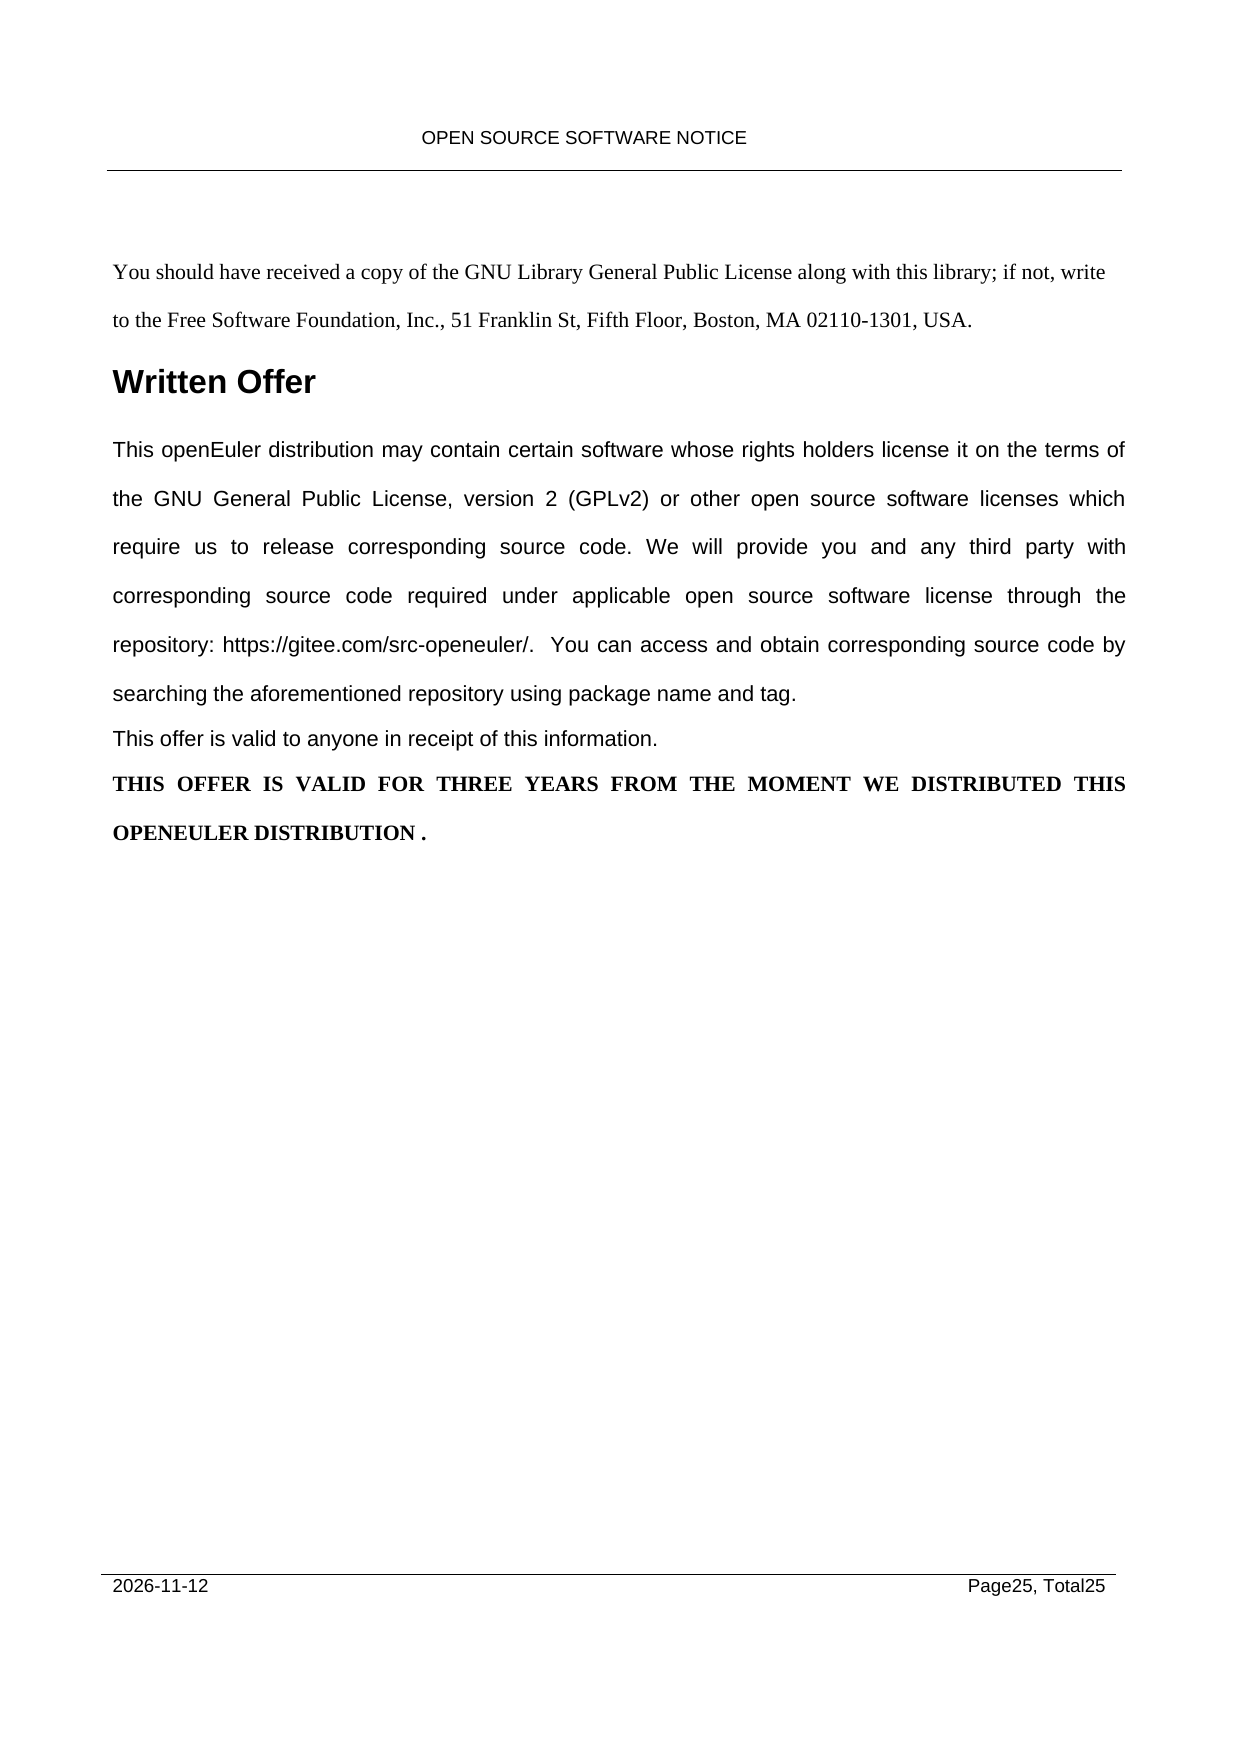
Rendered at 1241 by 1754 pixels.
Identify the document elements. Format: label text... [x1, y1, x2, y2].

text THIS OFFER IS VALID FOR THREE YEARS FROM THE MOMENT WE DISTRIBUTED THIS OPENEULER DISTRIBUTION . [112, 767, 1128, 848]
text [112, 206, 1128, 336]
text Written Offer [112, 349, 1128, 414]
text This openEuler distribution may contain certain software whose rights holders license it on the terms of the GNU General Public License, version 2 (GPLv2) or other open source software licenses which require us to release corresponding source code. We will provide you and any third party with corresponding source code required under applicable open source software license through the repository: https://gitee.com/src-openeuler/. You can access and obtain corresponding source code by searching the aforementioned repository using package name and tag. [112, 433, 1128, 709]
text This offer is valid to anyone in receipt of this information. [112, 722, 1128, 754]
